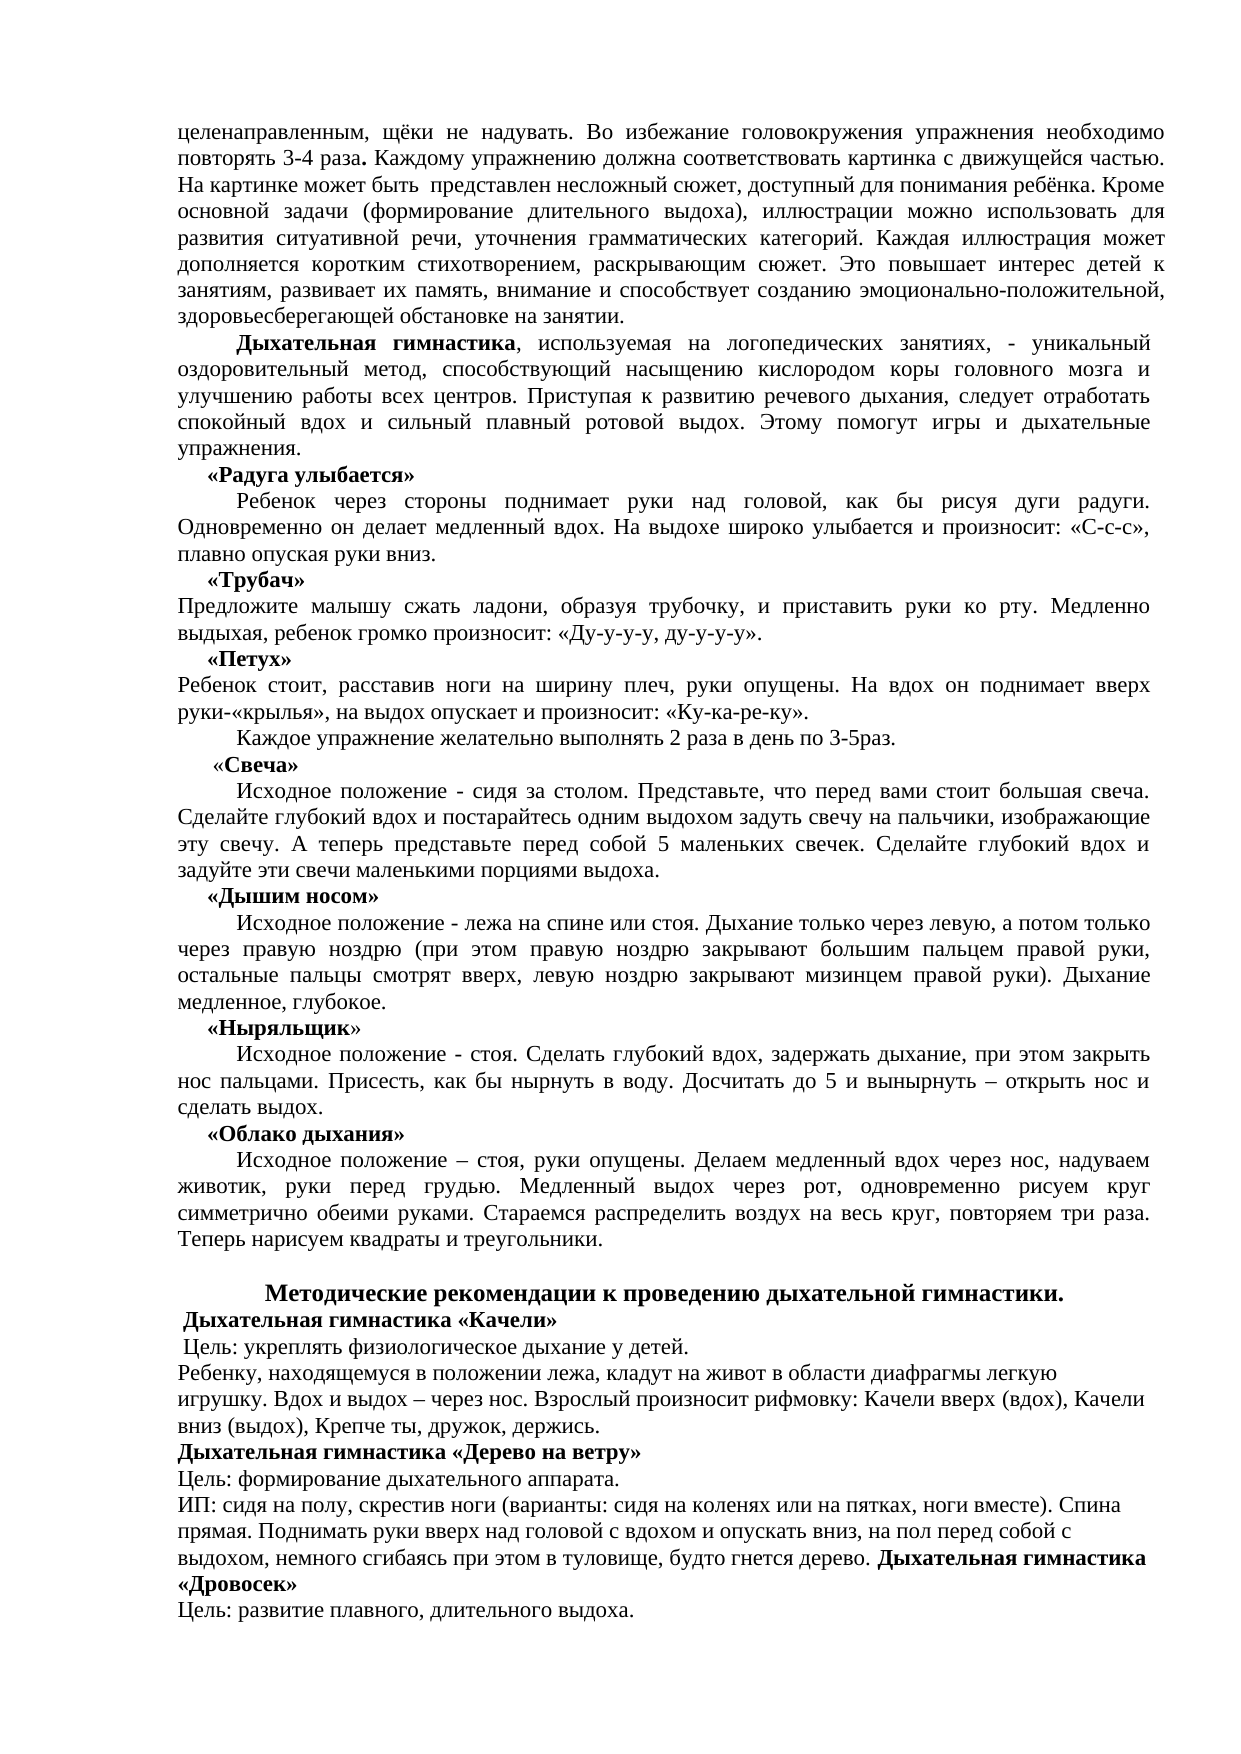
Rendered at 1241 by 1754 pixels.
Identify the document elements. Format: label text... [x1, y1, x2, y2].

text «Ныряльщик» [177, 1014, 1152, 1041]
text Исходное положение - сидя за столом. Представьте, что перед вами стоит большая свеча. Сделайте глубокий вдох и постарайтесь одним выдохом задуть свечу на пальчики, изображающие эту свечу. А теперь представьте перед собой 5 маленьких свечек. Сделайте глубокий вдох и задуйте эти свечи маленькими порциями выдоха. [177, 777, 1152, 882]
text Дыхательная гимнастика «Дерево на ветру» [177, 1438, 1152, 1464]
text «Радуга улыбается» [177, 461, 1152, 487]
text Исходное положение - лежа на спине или стоя. Дыхание только через левую, а потом только через правую ноздрю (при этом правую ноздрю закрывают большим пальцем правой руки, остальные пальцы смотрят вверх, левую ноздрю закрывают мизинцем правой руки). Дыхание медленное, глубокое. [177, 909, 1152, 1014]
text Цель: укреплять физиологическое дыхание у детей. [177, 1333, 1152, 1359]
text Цель: развитие плавного, длительного выдоха. [177, 1596, 1152, 1623]
text Исходное положение – стоя, руки опущены. Делаем медленный вдох через нос, надуваем животик, руки перед грудью. Медленный выдох через рот, одновременно рисуем круг симметрично обеими руками. Стараемся распределить воздух на весь круг, повторяем три раза. Теперь нарисуем квадраты и треугольники. [177, 1146, 1152, 1251]
text «Петух» Ребенок стоит, расставив ноги на ширину плеч, руки опущены. На вдох он поднимает вверх руки-«крылья», на выдох опускает и произносит: «Ку-ка-ре-ку». [177, 645, 1152, 724]
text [177, 118, 1166, 329]
text ИП: сидя на полу, скрестив ноги (варианты: сидя на коленях или на пятках, ноги вместе). Спина прямая. Поднимать руки вверх над головой с вдохом и опускать вниз, на пол перед собой с выдохом, немного сгибаясь при этом в туловище, будто гнется дерево. Дыхательная гимнастика «Дровосек» [177, 1491, 1152, 1596]
text Исходное положение - стоя. Сделать глубокий вдох, задержать дыхание, при этом закрыть нос пальцами. Присесть, как бы нырнуть в воду. Досчитать до 5 и вынырнуть – открыть нос и сделать выдох. [177, 1041, 1152, 1119]
text «Свеча» [177, 751, 1152, 777]
text «Облако дыхания» [177, 1119, 1152, 1146]
text Методические рекомендации к проведению дыхательной гимнастики. [177, 1278, 1152, 1306]
text Ребенок через стороны поднимает руки над головой, как бы рисуя дуги радуги. Одновременно он делает медленный вдох. На выдохе широко улыбается и произносит: «С-с-с», плавно опуская руки вниз. [177, 487, 1152, 566]
text Дыхательная гимнастика, используемая на логопедических занятиях, - уникальный оздоровительный метод, способствующий насыщению кислородом коры головного мозга и улучшению работы всех центров. Приступая к развитию речевого дыхания, следует отработать спокойный вдох и сильный плавный ротовой выдох. Этому помогут игры и дыхательные упражнения. [177, 329, 1152, 461]
text Цель: формирование дыхательного аппарата. [177, 1464, 1152, 1491]
text «Дышим носом» [177, 882, 1152, 909]
text Каждое упражнение желательно выполнять 2 раза в день по 3-5раз. [177, 724, 1152, 751]
text Дыхательная гимнастика «Качели» [177, 1306, 1152, 1333]
text Ребенку, находящемуся в положении лежа, кладут на живот в области диафрагмы легкую игрушку. Вдох и выдох – через нос. Взрослый произносит рифмовку: Качели вверх (вдох), Качели вниз (выдох), Крепче ты, дружок, держись. [177, 1359, 1152, 1438]
text «Трубач» Предложите малышу сжать ладони, образуя трубочку, и приставить руки ко рту. Медленно выдыхая, ребенок громко произносит: «Ду-у-у-у, ду-у-у-у». [177, 566, 1152, 645]
